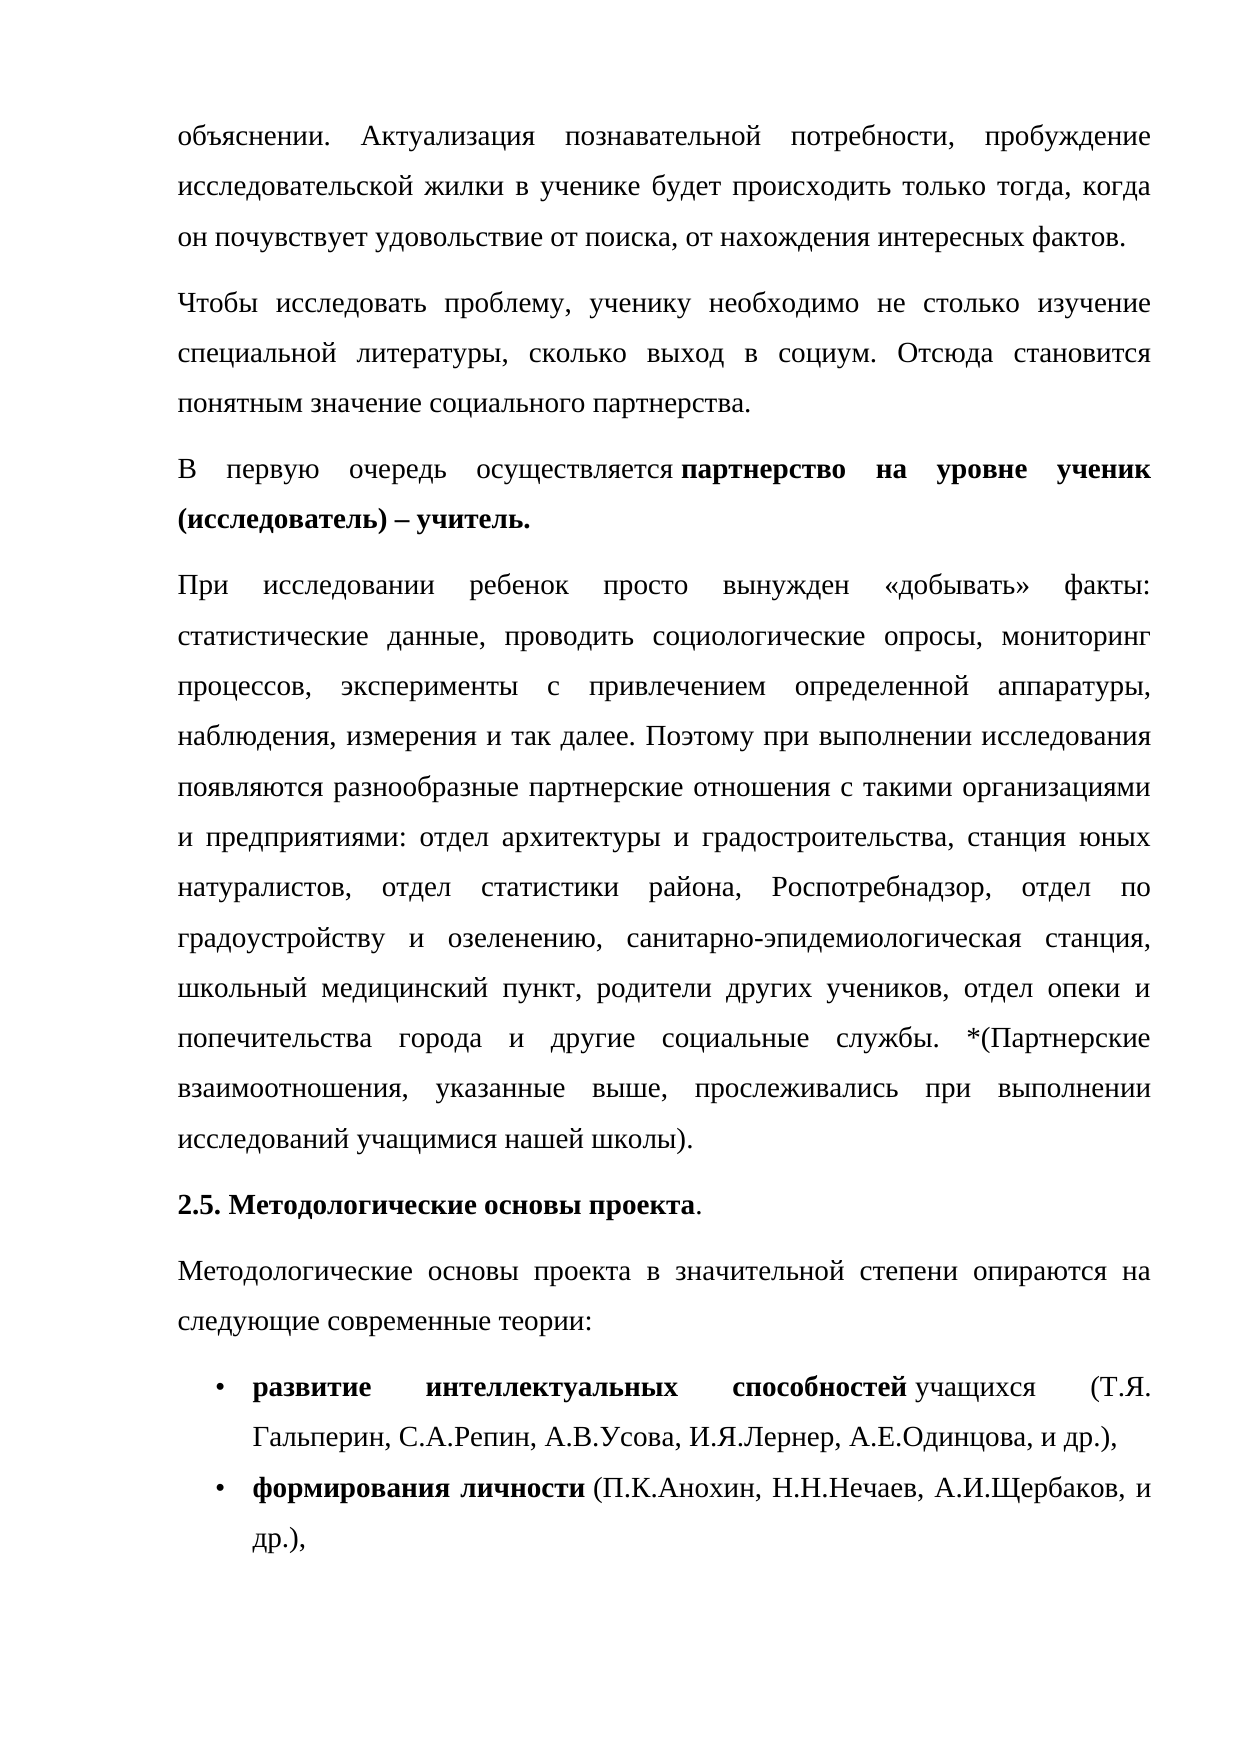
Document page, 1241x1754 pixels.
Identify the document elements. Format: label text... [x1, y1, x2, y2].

text Чтобы исследовать проблему, ученику необходимо не столько изучение специальной литературы, сколько выход в социум. Отсюда становится понятным значение социального партнерства. [177, 285, 1152, 419]
text 2.5. Методологические основы проекта. [177, 1187, 1152, 1220]
list формирования личности (П.К.Анохин, Н.Н.Нечаев, А.И.Щербаков, и др.), [215, 1470, 1152, 1553]
list развитие интеллектуальных способностей учащихся (Т.Я. Гальперин, С.А.Репин, А.В.Усова, И.Я.Лернер, А.Е.Одинцова, и др.), [215, 1369, 1152, 1453]
text Методологические основы проекта в значительной степени опираются на следующие современные теории: [177, 1253, 1152, 1337]
text В первую очередь осуществляется партнерство на уровне ученик (исследователь) – учитель. [177, 451, 1152, 535]
text При исследовании ребенок просто вынужден «добывать» факты: статистические данные, проводить социологические опросы, мониторинг процессов, эксперименты с привлечением определенной аппаратуры, наблюдения, измерения и так далее. Поэтому при выполнении исследования появляются разнообразные партнерские отношения с такими организациями и предприятиями: отдел архитектуры и градостроительства, станция юных натуралистов, отдел статистики района, Роспотребнадзор, отдел по градоустройству и озеленению, санитарно-эпидемиологическая станция, школьный медицинский пункт, родители других учеников, отдел опеки и попечительства города и другие социальные службы. *(Партнерские взаимоотношения, указанные выше, прослеживались при выполнении исследований учащимися нашей школы). [177, 567, 1152, 1154]
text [177, 118, 1152, 252]
